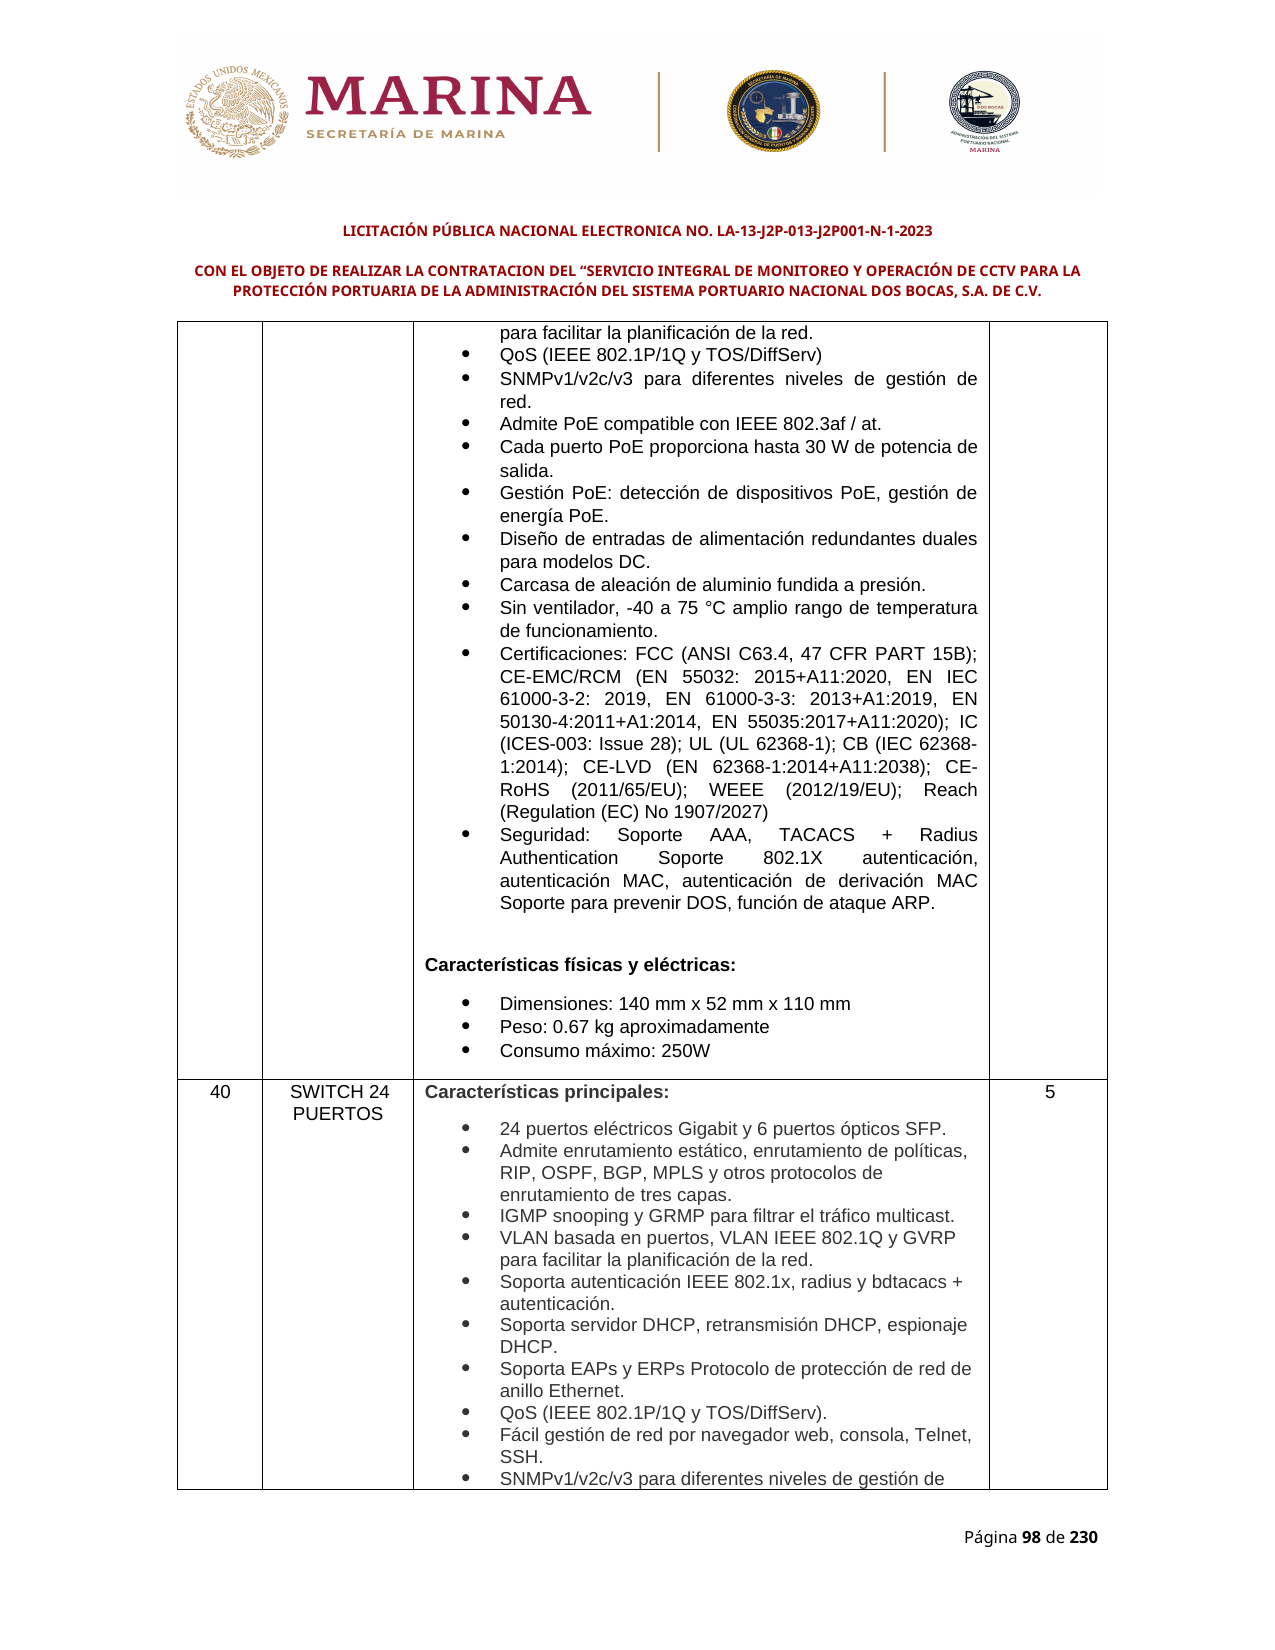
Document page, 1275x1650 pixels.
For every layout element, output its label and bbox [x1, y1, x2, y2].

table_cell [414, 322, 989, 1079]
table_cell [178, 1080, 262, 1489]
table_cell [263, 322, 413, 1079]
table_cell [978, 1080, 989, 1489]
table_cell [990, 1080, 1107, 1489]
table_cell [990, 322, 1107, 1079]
picture [175, 31, 1098, 195]
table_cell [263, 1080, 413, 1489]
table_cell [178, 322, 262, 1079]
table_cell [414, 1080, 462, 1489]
